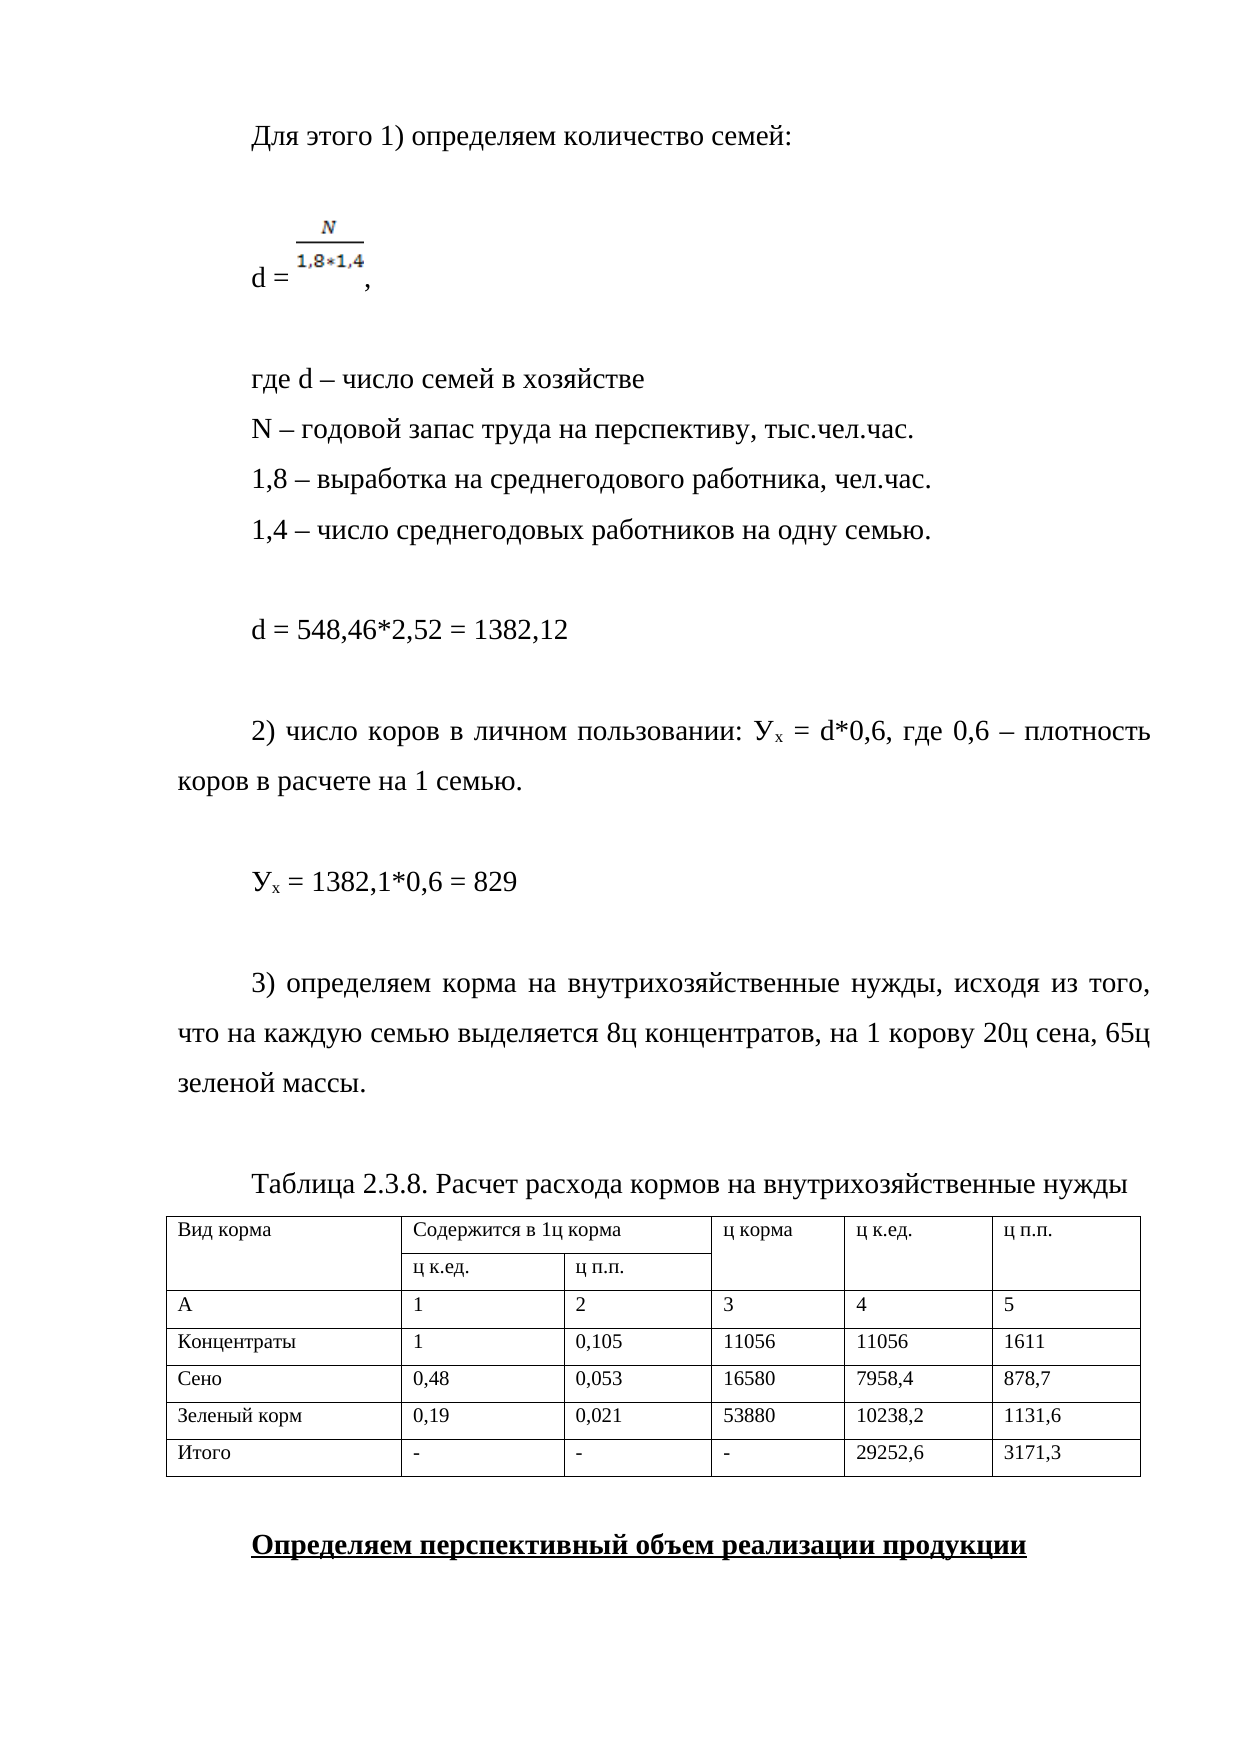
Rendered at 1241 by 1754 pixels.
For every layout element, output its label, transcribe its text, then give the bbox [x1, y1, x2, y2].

table_cell 1 [402, 1329, 564, 1364]
table_cell 0,48 [402, 1366, 564, 1402]
table_cell ц п.п. [565, 1254, 711, 1290]
text Определяем перспективный объем реализации продукции [177, 1527, 1152, 1561]
text N – годовой запас труда на перспективу, тыс.чел.час. [177, 411, 1152, 445]
table_cell 7958,4 [845, 1366, 992, 1402]
table_cell Концентраты [167, 1329, 401, 1364]
table_header ц п.п. [993, 1217, 1140, 1290]
table_cell 1131,6 [993, 1403, 1140, 1439]
table_cell 878,7 [993, 1366, 1140, 1402]
text 1,8 – выработка на среднегодового работника, чел.час. [177, 462, 1152, 495]
table_cell 2 [565, 1291, 711, 1327]
table_cell Зеленый корм [167, 1403, 401, 1439]
table_cell - [402, 1440, 564, 1476]
text Для этого 1) определяем количество семей: [177, 118, 1152, 152]
table_cell 53880 [712, 1403, 844, 1439]
table_cell 0,105 [565, 1329, 711, 1364]
table_cell 3171,3 [993, 1440, 1140, 1476]
table_cell ц к.ед. [402, 1254, 564, 1290]
table_cell А [167, 1291, 401, 1327]
table_cell - [565, 1440, 711, 1476]
table_cell 1611 [993, 1329, 1140, 1364]
table_cell 11056 [712, 1329, 844, 1364]
table_cell 10238,2 [845, 1403, 992, 1439]
text где d – число семей в хозяйстве [177, 361, 1152, 394]
table_cell 3 [712, 1291, 844, 1327]
table_cell 0,19 [402, 1403, 564, 1439]
text 1,4 – число среднегодовых работников на одну семью. [177, 512, 1152, 545]
table_header ц к.ед. [845, 1217, 992, 1290]
table_cell 0,053 [565, 1366, 711, 1402]
text 3) определяем корма на внутрихозяйственные нужды, исходя из того, что на каждую семью выделяется 8ц концентратов, на 1 корову 20ц сена, 65ц зеленой массы. [177, 965, 1152, 1099]
text Таблица 2.3.8. Расчет расхода кормов на внутрихозяйственные нужды [177, 1166, 1152, 1199]
table_cell 11056 [845, 1329, 992, 1364]
text Ух = 1382,1*0,6 = 829 [177, 864, 1152, 898]
table_cell 16580 [712, 1366, 844, 1402]
table_header ц корма [712, 1217, 844, 1290]
text d = , [177, 219, 1152, 294]
table_cell Итого [167, 1440, 401, 1476]
table_cell Сено [167, 1366, 401, 1402]
table_cell 5 [993, 1291, 1140, 1327]
table_cell 1 [402, 1291, 564, 1327]
text d = 548,46*2,52 = 1382,12 [177, 612, 1152, 646]
table_header Вид корма [167, 1217, 401, 1290]
table_cell 29252,6 [845, 1440, 992, 1476]
table_cell - [712, 1440, 844, 1476]
text 2) число коров в личном пользовании: Ух = d*0,6, где 0,6 – плотность коров в расчете на 1 семью. [177, 713, 1152, 797]
picture [296, 218, 364, 288]
table_header Содержится в 1ц корма [402, 1217, 711, 1253]
table_cell 0,021 [565, 1403, 711, 1439]
table_cell 4 [845, 1291, 992, 1327]
